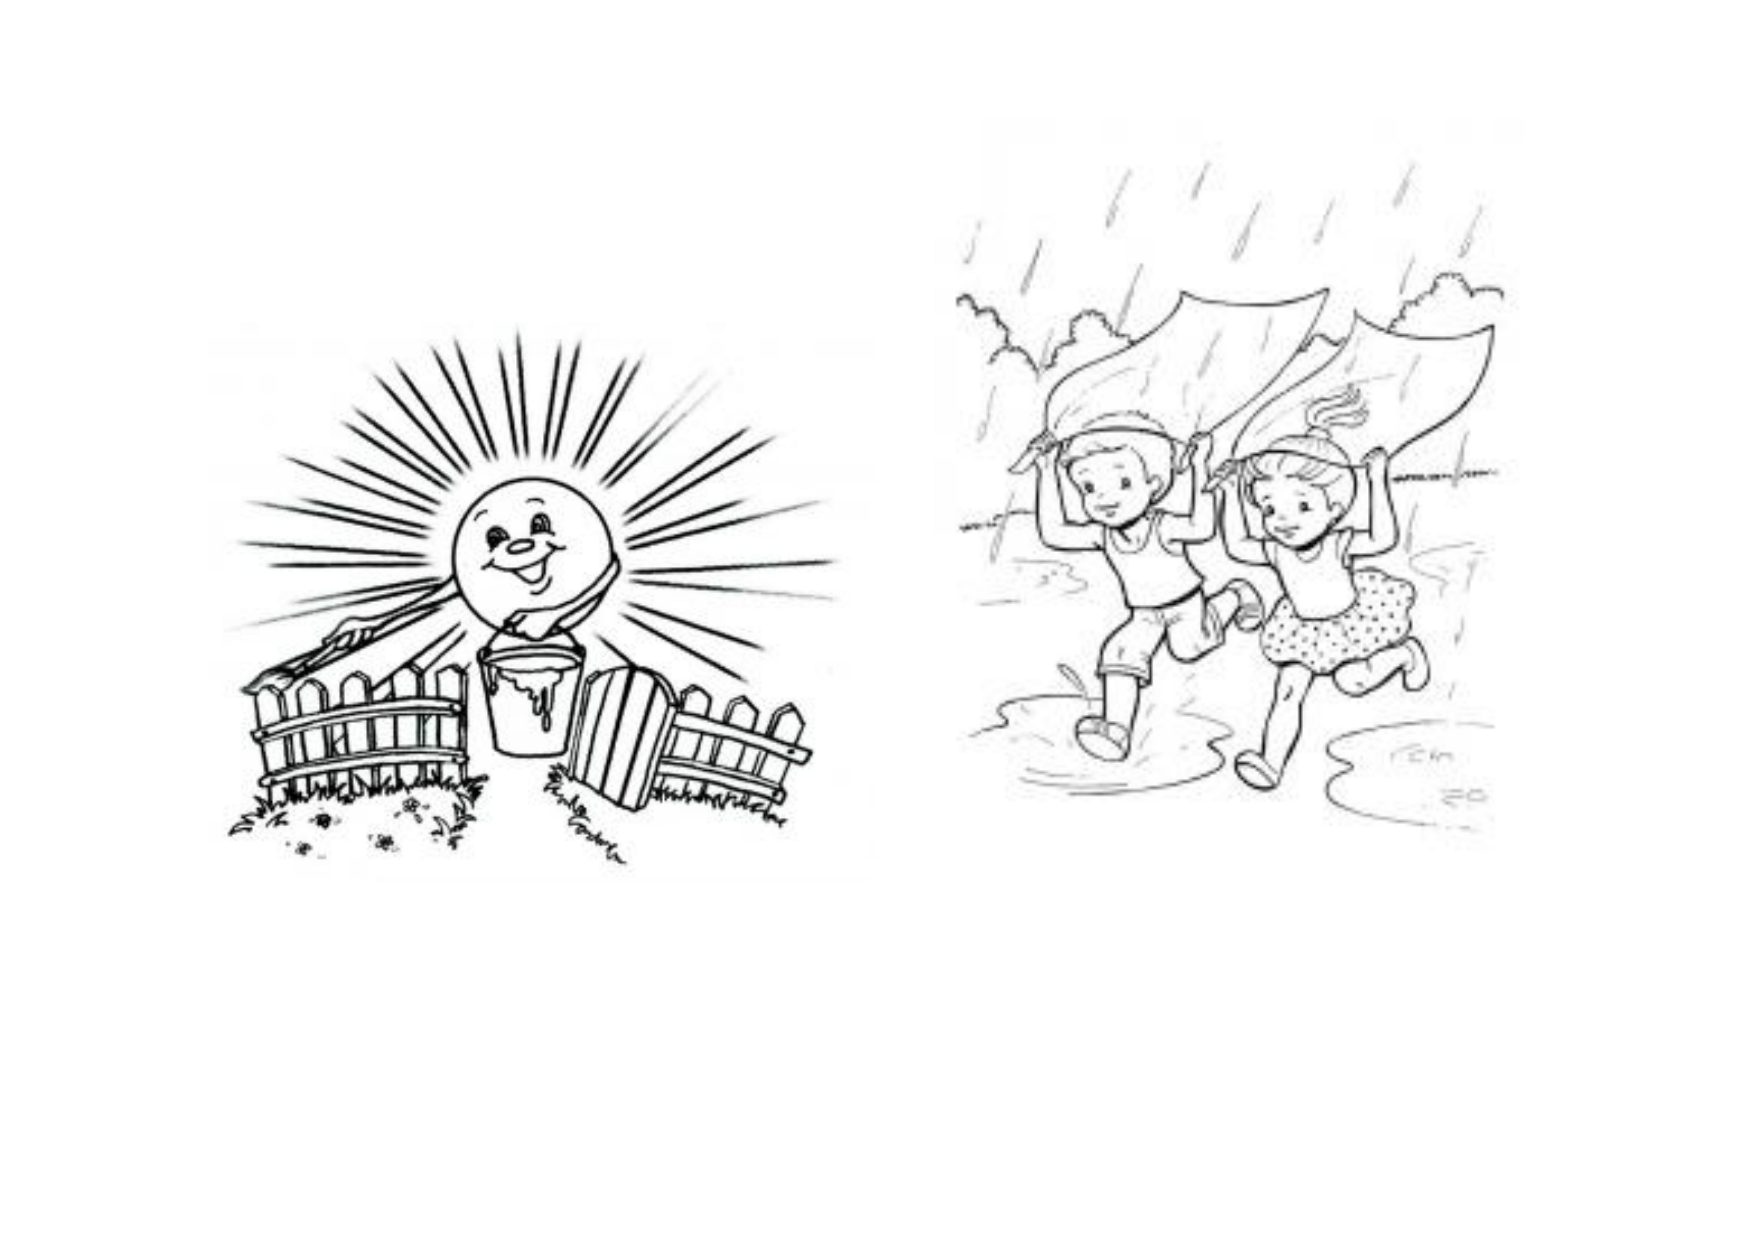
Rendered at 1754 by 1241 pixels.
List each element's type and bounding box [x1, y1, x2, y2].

picture [206, 322, 878, 882]
picture [933, 118, 1526, 882]
